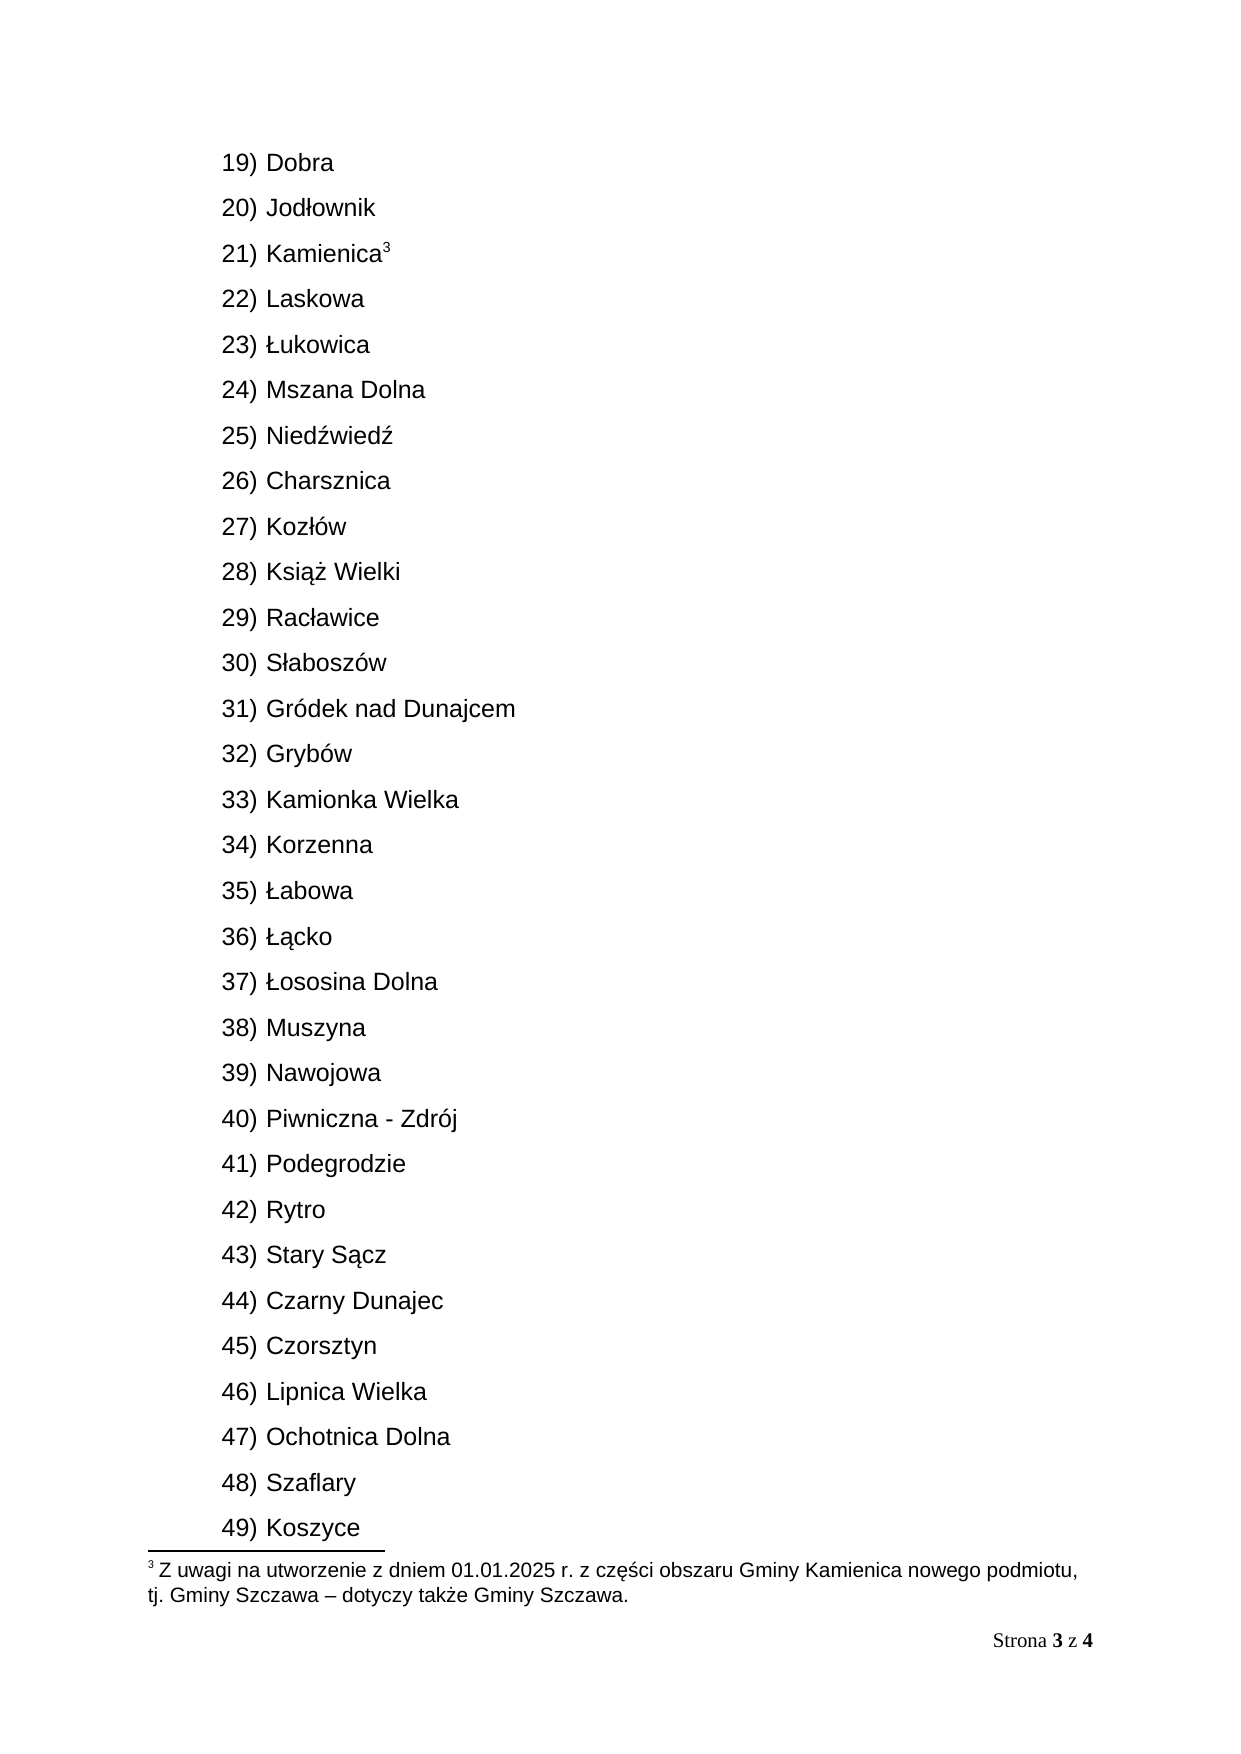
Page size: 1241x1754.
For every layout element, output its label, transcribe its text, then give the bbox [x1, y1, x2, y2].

list Muszyna [221, 1012, 1093, 1041]
list Dobra [221, 148, 1093, 176]
list Łabowa [221, 876, 1093, 905]
list Nawojowa [221, 1058, 1093, 1087]
list Charsznica [221, 466, 1093, 495]
list Książ Wielki [221, 557, 1093, 586]
list Słaboszów [221, 648, 1093, 677]
list Łososina Dolna [221, 967, 1093, 996]
list Korzenna [221, 830, 1093, 859]
list Laskowa [221, 284, 1093, 313]
list Kozłów [221, 512, 1093, 541]
list Jodłownik [221, 193, 1093, 222]
list Stary Sącz [221, 1240, 1093, 1269]
list Niedźwiedź [221, 421, 1093, 449]
list Kamienica [221, 239, 1093, 267]
list Kamionka Wielka [221, 785, 1093, 814]
list Piwniczna - Zdrój [221, 1103, 1093, 1132]
list Ochotnica Dolna [221, 1422, 1093, 1451]
list Czorsztyn [221, 1331, 1093, 1360]
list Racławice [221, 603, 1093, 632]
list Koszyce [221, 1513, 1093, 1542]
list Grybów [221, 739, 1093, 768]
list Lipnica Wielka [221, 1377, 1093, 1405]
list Szaflary [221, 1468, 1093, 1496]
list Rytro [221, 1194, 1093, 1223]
list Gródek nad Dunajcem [221, 694, 1093, 723]
list Łukowica [221, 330, 1093, 358]
list Czarny Dunajec [221, 1286, 1093, 1314]
list Łącko [221, 921, 1093, 950]
list Mszana Dolna [221, 375, 1093, 404]
list Podegrodzie [221, 1149, 1093, 1178]
